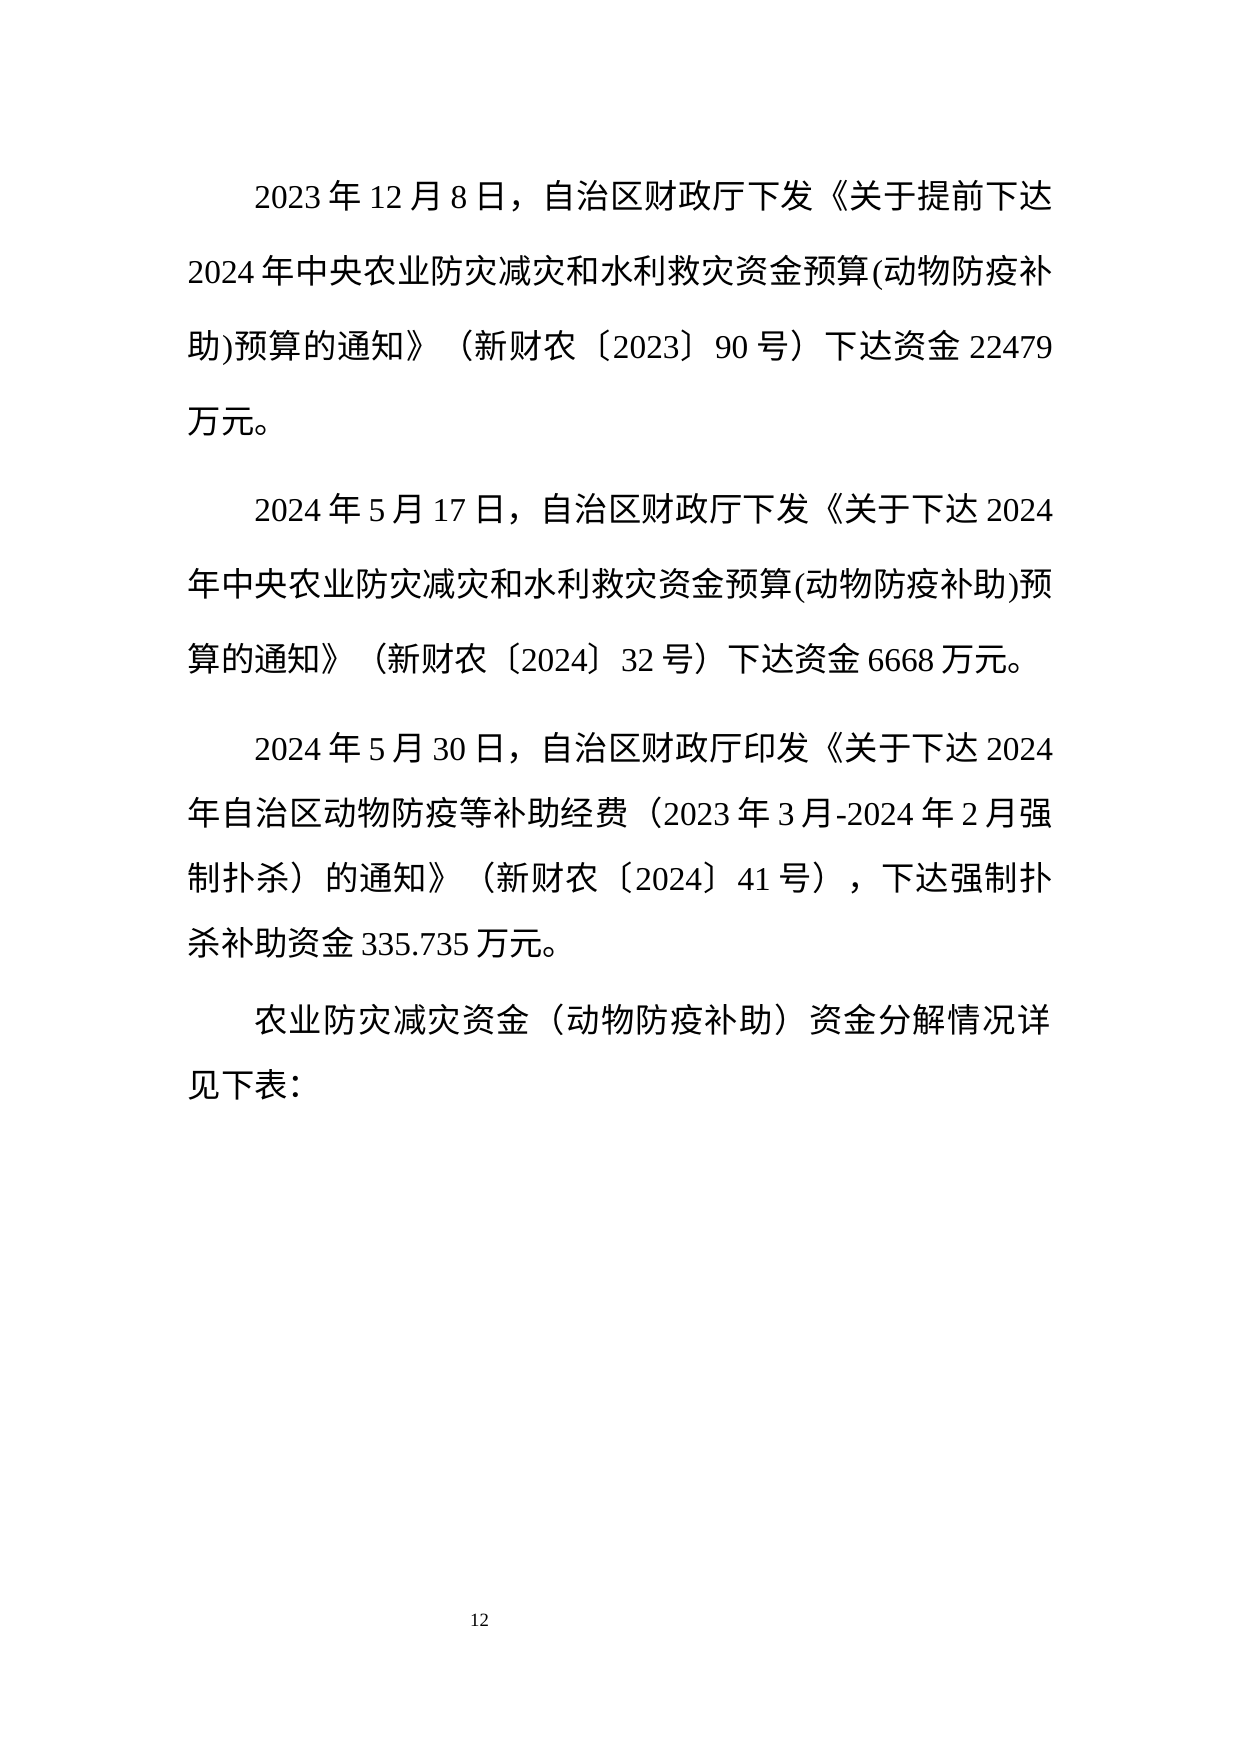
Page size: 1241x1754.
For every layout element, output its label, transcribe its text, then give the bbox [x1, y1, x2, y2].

text 农业防灾减灾资金（动物防疫补助）资金分解情况详见下表： [187, 986, 1053, 1116]
text 2023年12月8日，自治区财政厅下发《关于提前下达2024年中央农业防灾减灾和水利救灾资金预算(动物防疫补助)预算的通知》（新财农〔2023〕90号）下达资金22479万元。 [187, 162, 1053, 451]
text 2024年5月17日，自治区财政厅下发《关于下达2024年中央农业防灾减灾和水利救灾资金预算(动物防疫补助)预算的通知》（新财农〔2024〕32号）下达资金6668万元。 [187, 475, 1053, 689]
text 2024年5月30日，自治区财政厅印发《关于下达2024年自治区动物防疫等补助经费（2023年3月-2024年2月强制扑杀）的通知》（新财农〔2024〕41号），下达强制扑杀补助资金335.735万元。 [187, 713, 1053, 973]
